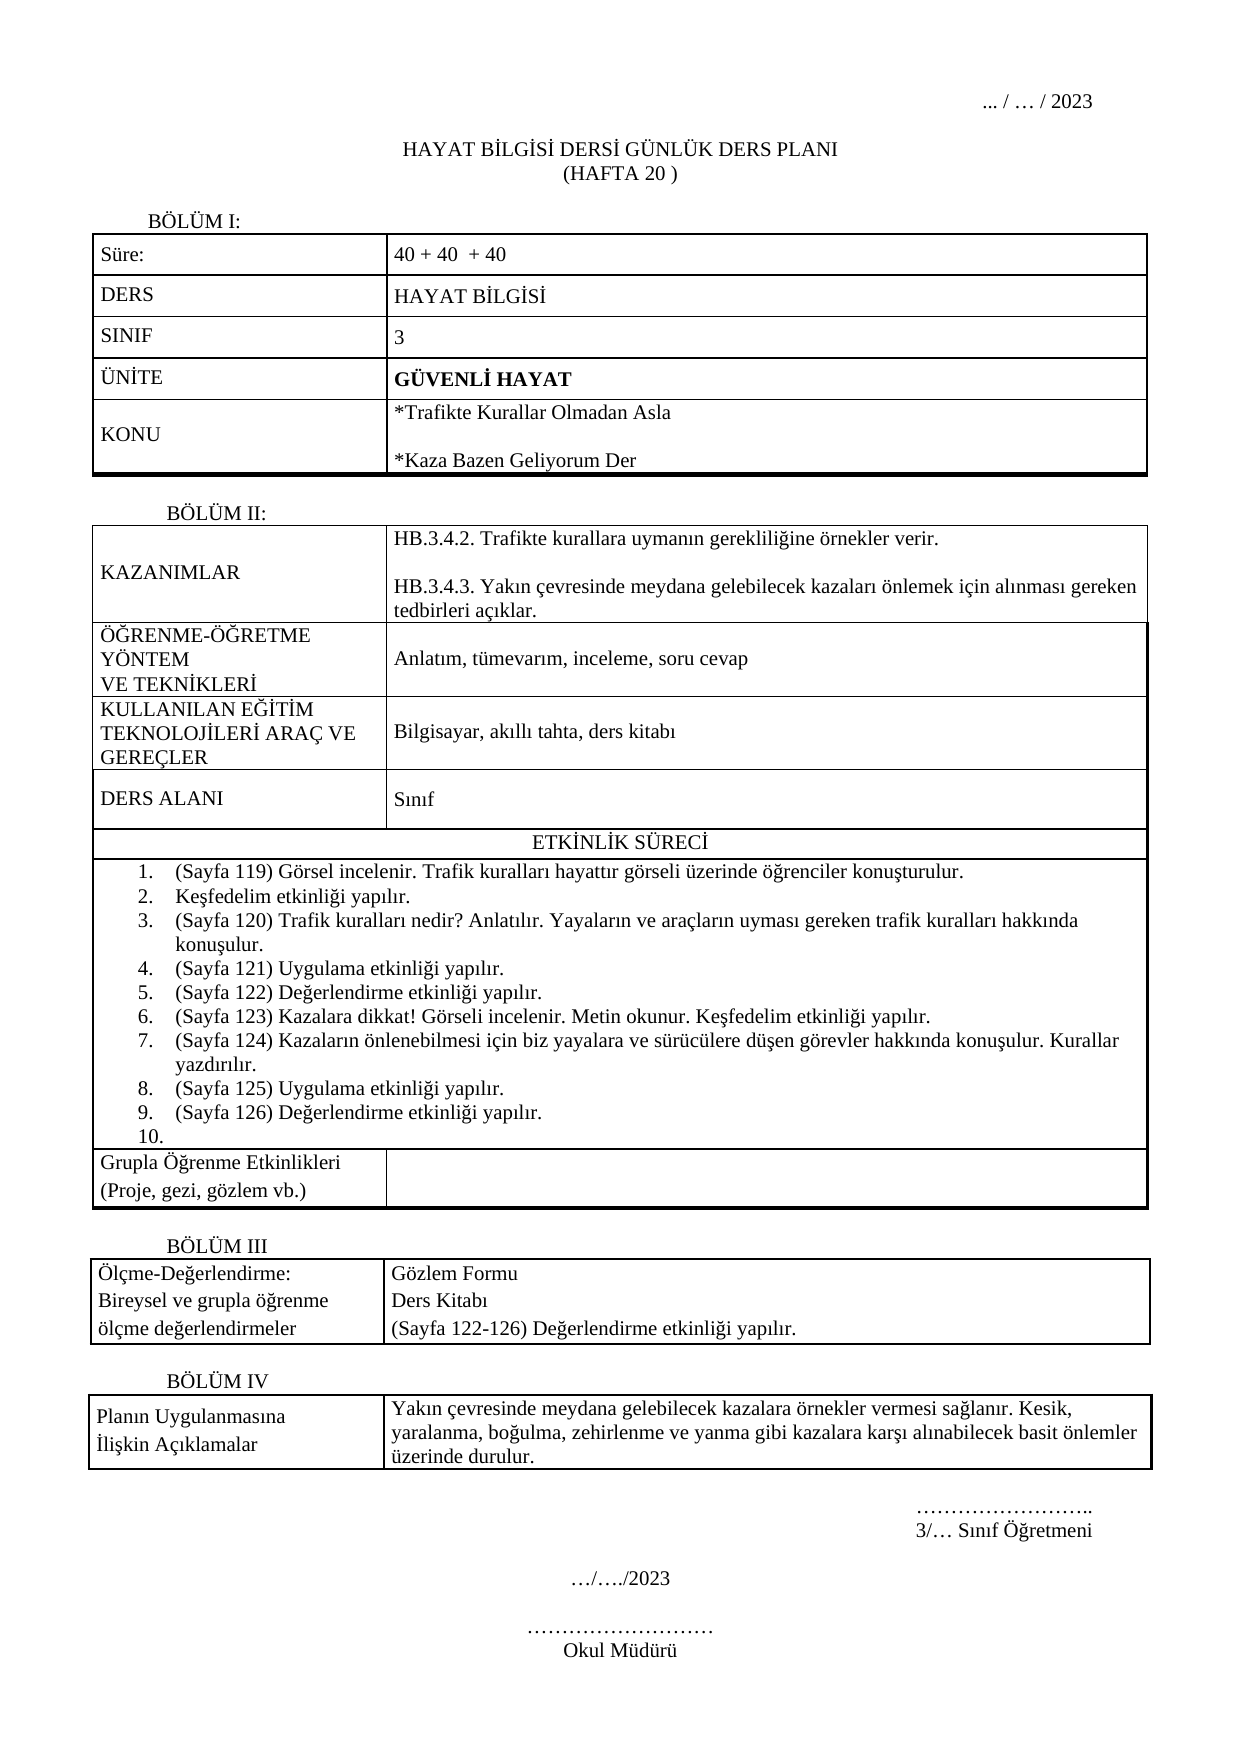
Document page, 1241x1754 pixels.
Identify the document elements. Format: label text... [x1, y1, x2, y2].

table_header HB.3.4.2. Trafikte kurallara uymanın gerekliliğine örnekler verir. HB.3.4.3. Yakın çevresinde meydana gelebilecek kazaları önlemek için alınması gereken tedbirleri açıklar. [387, 526, 1147, 622]
text (HAFTA 20 ) [148, 161, 1092, 185]
text BÖLÜM I: [148, 209, 1092, 233]
text BÖLÜM II: [148, 501, 1092, 525]
table_header Yakın çevresinde meydana gelebilecek kazalara örnekler vermesi sağlanır. Kesik, yaralanma, boğulma, zehirlenme ve yanma gibi kazalara karşı alınabilecek basit önlemler üzerinde durulur. [385, 1396, 1150, 1468]
table_cell DERS [94, 276, 386, 316]
table_cell 3 [388, 317, 1146, 357]
text 3/… Sınıf Öğretmeni [148, 1518, 1092, 1542]
table_cell Sınıf [387, 770, 1146, 828]
table_header Gözlem Formu Ders Kitabı (Sayfa 122-126) Değerlendirme etkinliği yapılır. [385, 1260, 1149, 1343]
table_cell DERS ALANI [94, 770, 386, 828]
table_header Ölçme-Değerlendirme: Bireysel ve grupla öğrenme ölçme değerlendirmeler [92, 1260, 383, 1343]
table_cell GÜVENLİ HAYAT [388, 359, 1146, 398]
table_header Planın Uygulanmasına İlişkin Açıklamalar [90, 1396, 383, 1468]
table_header 40 + 40 + 40 [388, 235, 1146, 274]
text ... / … / 2023 [148, 89, 1092, 113]
text Okul Müdürü [148, 1638, 1092, 1662]
table_cell Anlatım, tümevarım, inceleme, soru cevap [387, 623, 1146, 696]
table_header KAZANIMLAR [93, 526, 386, 622]
table_cell (Sayfa 119) Görsel incelenir. Trafik kuralları hayattır görseli üzerinde öğrenciler konuşturulur. Keşfedelim etkinliği yapılır. (Sayfa 120) Trafik kuralları nedir? Anlatılır. Yayaların ve araçların uyması gereken trafik kuralları hakkında konuşulur. (Sayfa 121) Uygulama etkinliği yapılır. (Sayfa 122) Değerlendirme etkinliği yapılır. (Sayfa 123) Kazalara dikkat! Görseli incelenir. Metin okunur. Keşfedelim etkinliği yapılır. (Sayfa 124) Kazaların önlenebilmesi için biz yayalara ve sürücülere düşen görevler hakkında konuşulur. Kurallar yazdırılır. (Sayfa 125) Uygulama etkinliği yapılır. (Sayfa 126) Değerlendirme etkinliği yapılır. [94, 860, 1146, 1148]
table_cell ÖĞRENME-ÖĞRETME YÖNTEM VE TEKNİKLERİ [93, 623, 386, 696]
table_cell KONU [94, 400, 386, 472]
table_header Süre: [94, 235, 386, 274]
text …/…./2023 [148, 1566, 1092, 1590]
table_cell *Trafikte Kurallar Olmadan Asla *Kaza Bazen Geliyorum Der [388, 400, 1146, 472]
table_cell KULLANILAN EĞİTİM TEKNOLOJİLERİ ARAÇ VE GEREÇLER [93, 697, 386, 769]
text …………………….. [148, 1494, 1092, 1518]
text ……………………… [148, 1614, 1092, 1638]
table_cell HAYAT BİLGİSİ [388, 276, 1146, 316]
table_cell ÜNİTE [94, 359, 386, 398]
table_cell [387, 1150, 1146, 1206]
table_cell SINIF [94, 317, 386, 357]
subtitle BÖLÜM IV [148, 1369, 1092, 1393]
subtitle BÖLÜM III [148, 1234, 1092, 1258]
table_cell Grupla Öğrenme Etkinlikleri (Proje, gezi, gözlem vb.) [94, 1150, 386, 1206]
text HAYAT BİLGİSİ DERSİ GÜNLÜK DERS PLANI [148, 137, 1092, 161]
table_cell Bilgisayar, akıllı tahta, ders kitabı [387, 697, 1146, 769]
table_cell ETKİNLİK SÜRECİ [94, 830, 1146, 857]
